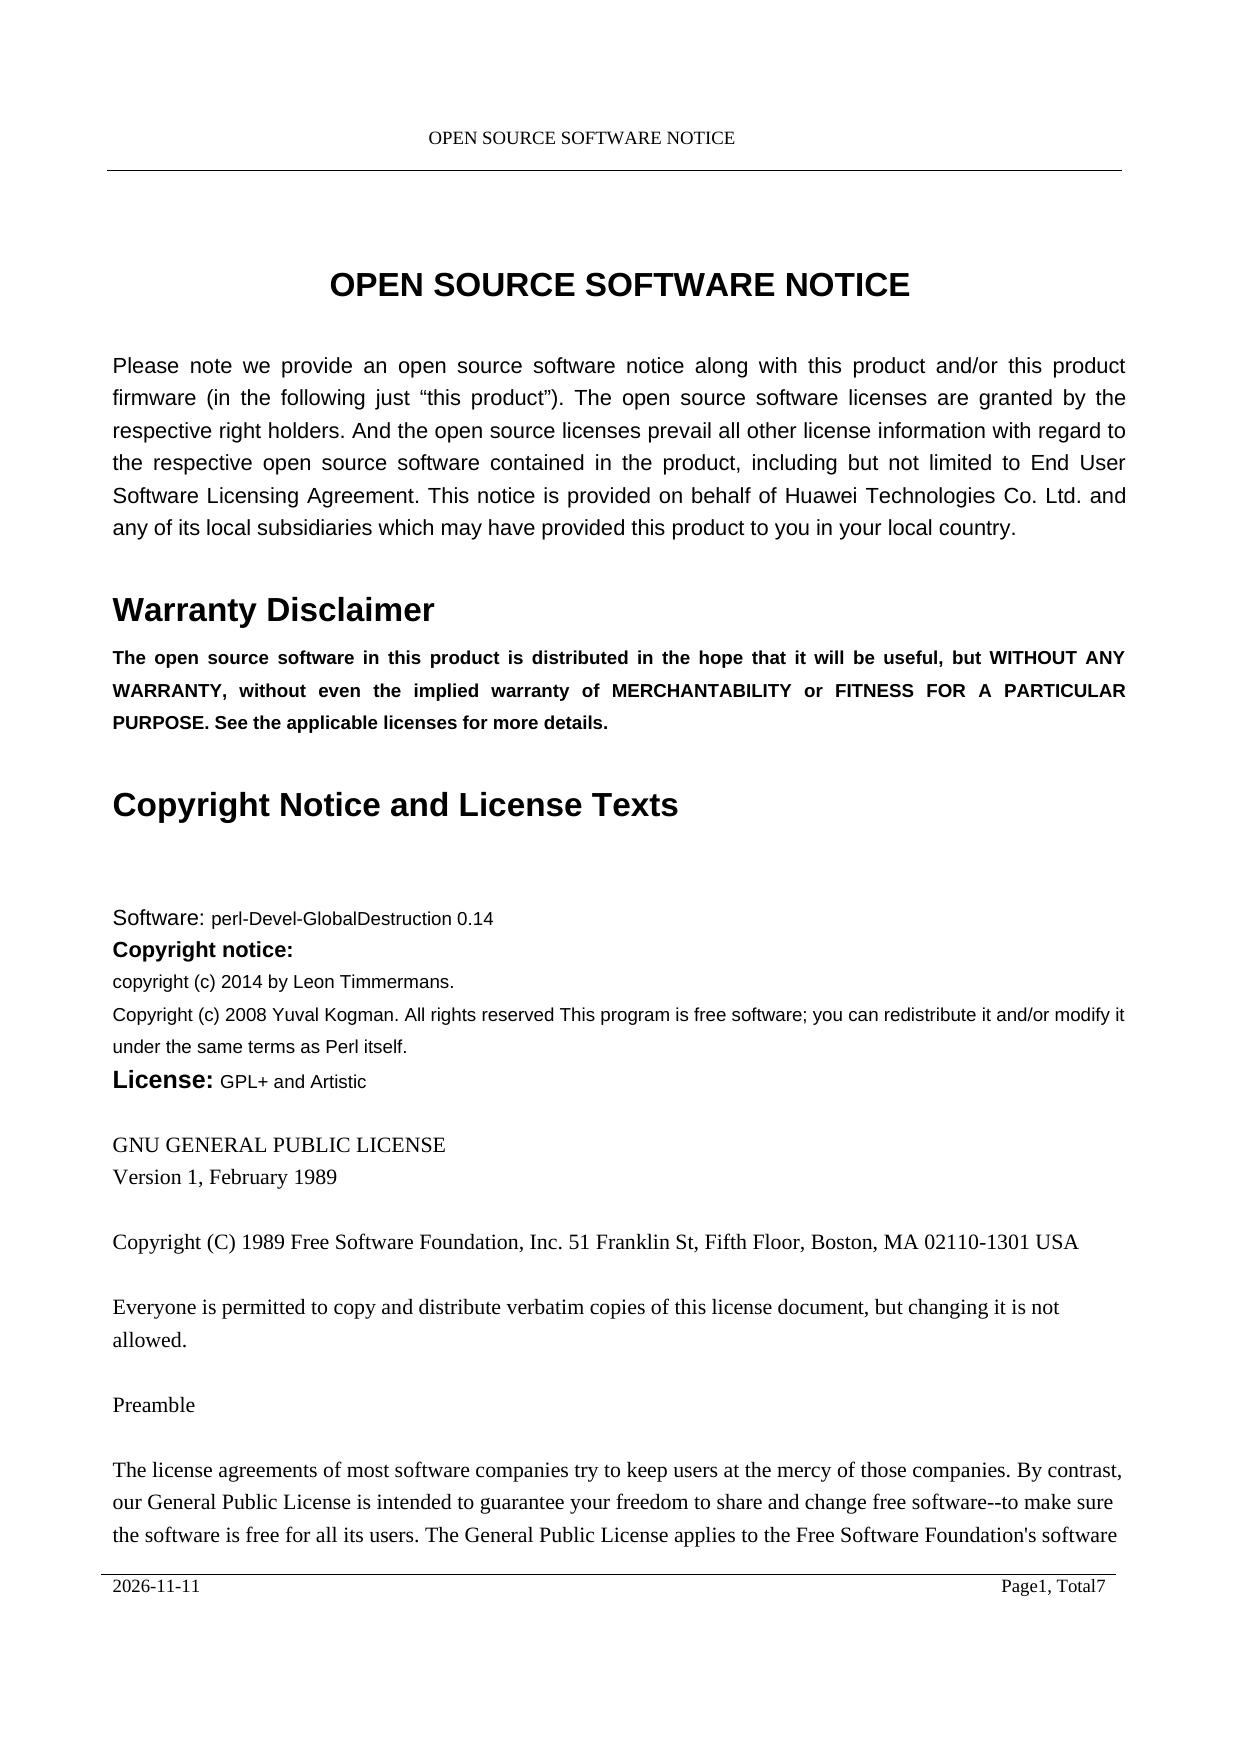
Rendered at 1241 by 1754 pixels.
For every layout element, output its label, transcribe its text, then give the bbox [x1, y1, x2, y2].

text Warranty Disclaimer [112, 576, 1128, 641]
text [112, 1063, 1128, 1551]
text Please note we provide an open source software notice along with this product and/or this product firmware (in the following just “this product”). The open source software licenses are granted by the respective right holders. And the open source licenses prevail all other license information with regard to the respective open source software contained in the product, including but not limited to End User Software Licensing Agreement. This notice is provided on behalf of Huawei Technologies Co. Ltd. and any of its local subsidiaries which may have provided this product to you in your local country. [112, 349, 1128, 544]
text copyright (c) 2014 by Leon Timmermans. [112, 966, 1128, 998]
text The open source software in this product is distributed in the hope that it will be useful, but WITHOUT ANY WARRANTY, without even the implied warranty of MERCHANTABILITY or FITNESS FOR A PARTICULAR PURPOSE. See the applicable licenses for more details. [112, 641, 1128, 739]
text Copyright Notice and License Texts [112, 771, 1128, 836]
text OPEN SOURCE SOFTWARE NOTICE [112, 251, 1128, 316]
text Software: perl-Devel-GlobalDestruction 0.14 [112, 901, 1128, 933]
text Copyright notice: [112, 933, 1128, 966]
text Copyright (c) 2008 Yuval Kogman. All rights reserved This program is free software; you can redistribute it and/or modify it under the same terms as Perl itself. [112, 998, 1128, 1063]
